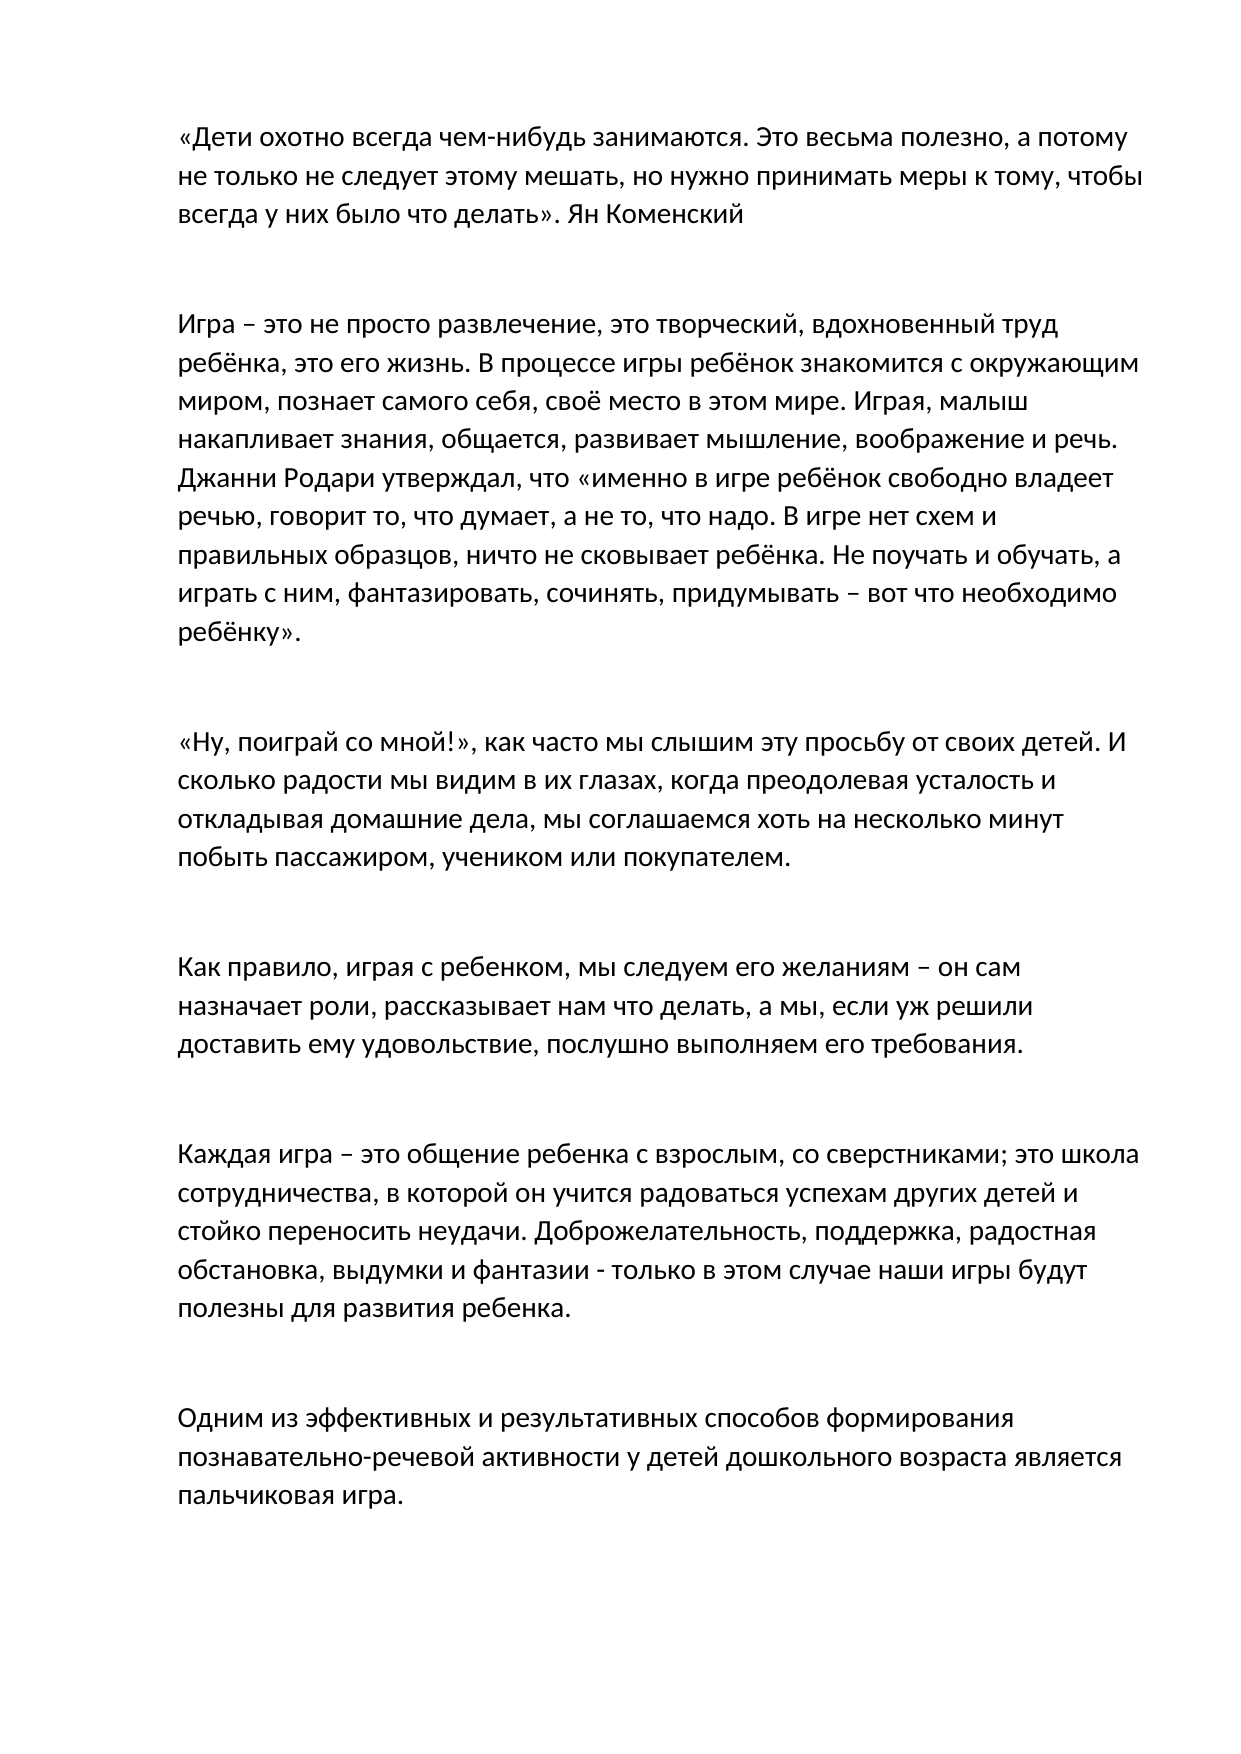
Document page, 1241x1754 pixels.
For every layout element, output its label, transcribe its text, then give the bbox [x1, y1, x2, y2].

text Как правило, играя с ребенком, мы следуем его желаниям – он сам назначает роли, рассказывает нам что делать, а мы, если уж решили доставить ему удовольствие, послушно выполняем его требования. [177, 948, 1152, 1061]
text Игра – это не просто развлечение, это творческий, вдохновенный труд ребёнка, это его жизнь. В процессе игры ребёнок знакомится с окружающим миром, познает самого себя, своё место в этом мире. Играя, малыш накапливает знания, общается, развивает мышление, воображение и речь. Джанни Родари утверждал, что «именно в игре ребёнок свободно владеет речью, говорит то, что думает, а не то, что надо. В игре нет схем и правильных образцов, ничто не сковывает ребёнка. Не поучать и обучать, а играть с ним, фантазировать, сочинять, придумывать – вот что необходимо ребёнку». [177, 305, 1152, 648]
text «Дети охотно всегда чем-нибудь занимаются. Это весьма полезно, а потому не только не следует этому мешать, но нужно принимать меры к тому, чтобы всегда у них было что делать». Ян Коменский [177, 118, 1152, 231]
text Одним из эффективных и результативных способов формирования познавательно-речевой активности у детей дошкольного возраста является пальчиковая игра. [177, 1399, 1152, 1512]
text «Ну, поиграй со мной!», как часто мы слышим эту просьбу от своих детей. И сколько радости мы видим в их глазах, когда преодолевая усталость и откладывая домашние дела, мы соглашаемся хоть на несколько минут побыть пассажиром, учеником или покупателем. [177, 723, 1152, 874]
text Каждая игра – это общение ребенка с взрослым, со сверстниками; это школа сотрудничества, в которой он учится радоваться успехам других детей и стойко переносить неудачи. Доброжелательность, поддержка, радостная обстановка, выдумки и фантазии - только в этом случае наши игры будут полезны для развития ребенка. [177, 1136, 1152, 1325]
